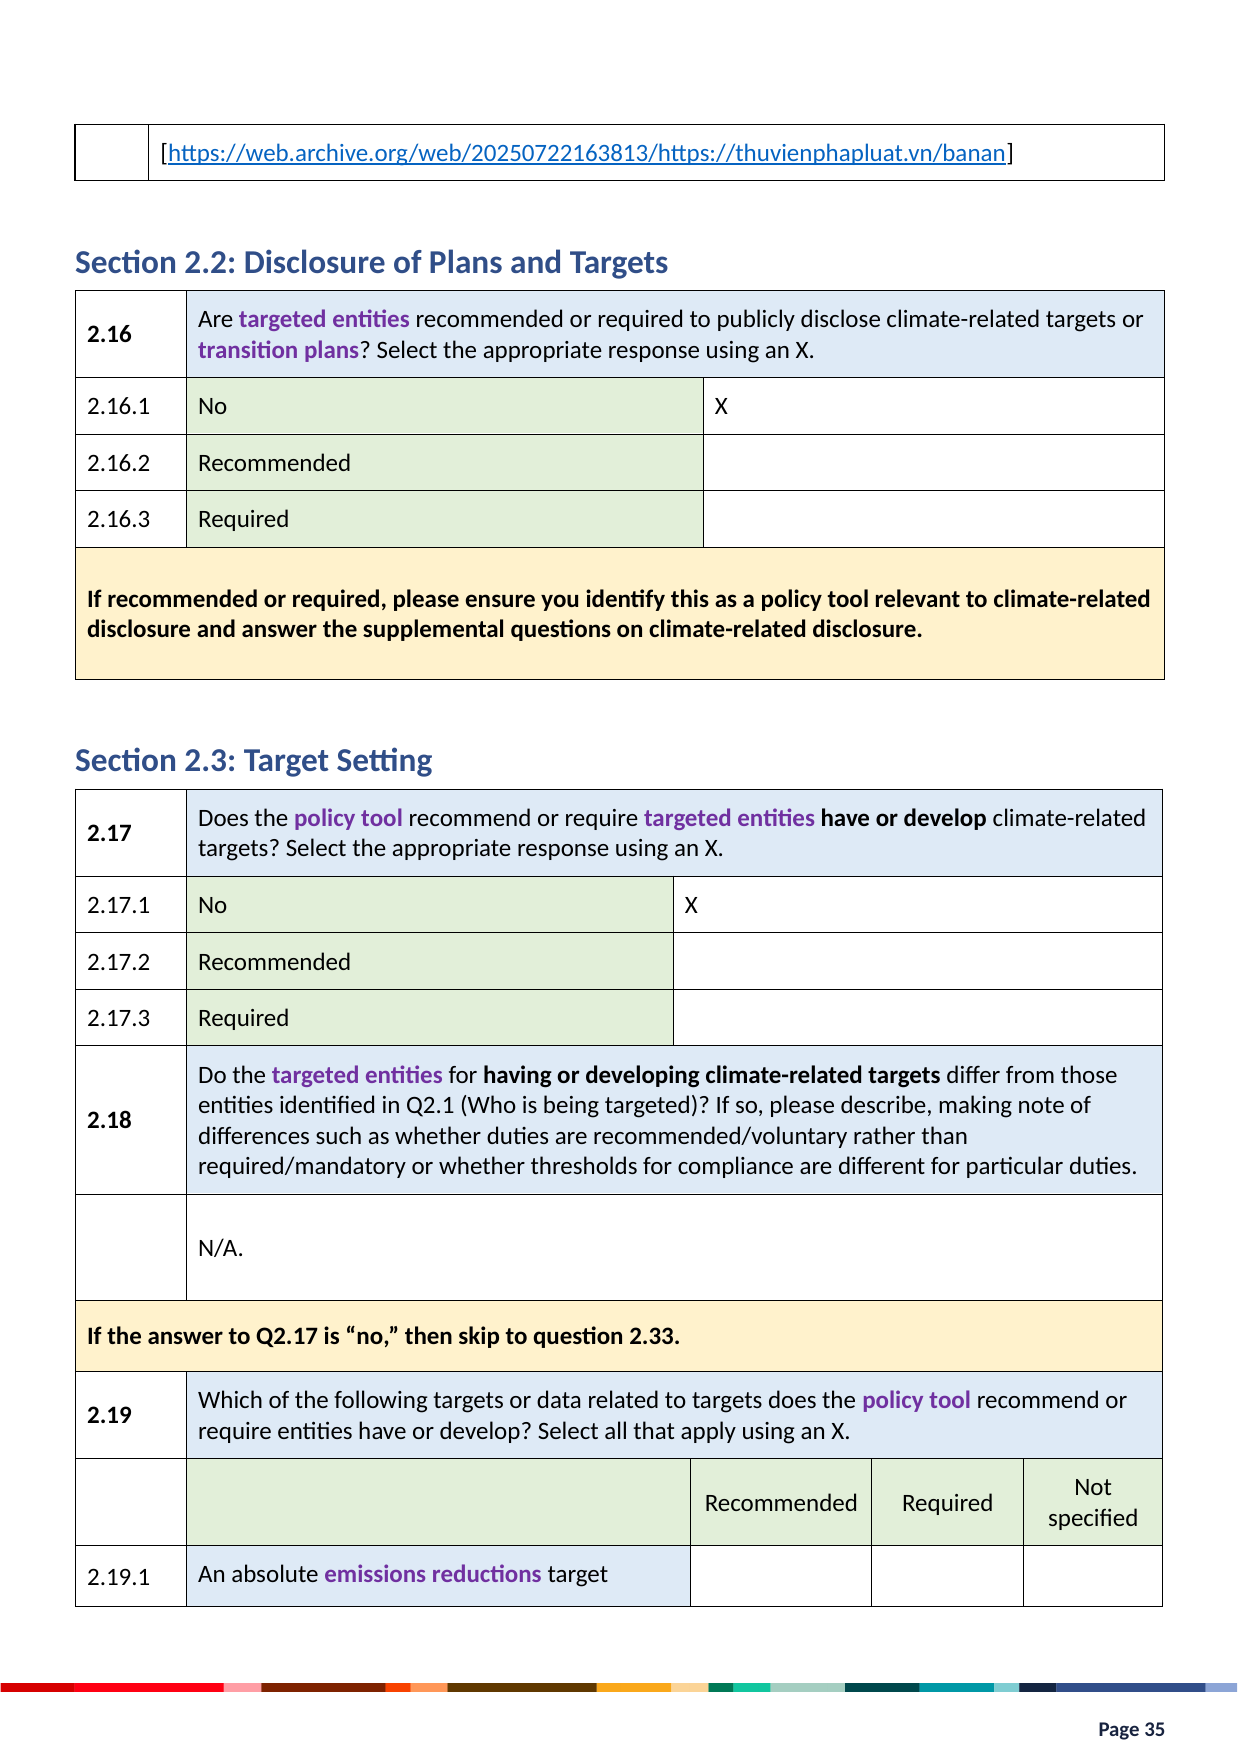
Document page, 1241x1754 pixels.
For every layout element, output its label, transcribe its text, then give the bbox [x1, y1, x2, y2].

table_cell Which of the following targets or data related to targets does the policy tool recommend or require entities have or develop? Select all that apply using an X. [187, 1372, 1162, 1458]
table_cell 2.17.3 [76, 990, 186, 1045]
table_cell [76, 125, 148, 180]
table_cell X [704, 378, 1164, 433]
table_cell 2.17.1 [76, 877, 186, 932]
table_cell [872, 1546, 1023, 1606]
table_cell 2.19 [76, 1372, 186, 1458]
table_cell No [187, 378, 703, 433]
table_cell Do the targeted entities for having or developing climate-related targets differ from those entities identified in Q2.1 (Who is being targeted)? If so, please describe, making note of differences such as whether duties are recommended/voluntary rather than required/mandatory or whether thresholds for compliance are different for particular duties. [187, 1046, 1162, 1193]
table_cell Required [872, 1459, 1023, 1545]
table_cell [1024, 1546, 1162, 1606]
table_cell Recommended [691, 1459, 871, 1545]
table_cell [704, 435, 1164, 490]
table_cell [149, 125, 1164, 180]
table_cell No [187, 877, 673, 932]
table_cell Required [187, 990, 673, 1045]
table_cell If the answer to Q2.17 is “no,” then skip to question 2.33. [76, 1301, 1162, 1371]
table_cell [187, 1459, 690, 1545]
table_header Does the policy tool recommend or require targeted entities have or develop climate-related targets? Select the appropriate response using an X. [187, 790, 1162, 876]
table_cell 2.16.2 [76, 435, 186, 490]
table_cell 2.16.3 [76, 491, 186, 547]
table_cell 2.16.1 [76, 378, 186, 433]
table_cell 2.19.1 [76, 1546, 186, 1606]
table_cell Not specified [1024, 1459, 1162, 1545]
table_cell Recommended [187, 933, 673, 989]
table_cell [674, 990, 1162, 1045]
table_cell N/A. [187, 1195, 1162, 1300]
table_header Are targeted entities recommended or required to publicly disclose climate-related targets or transition plans? Select the appropriate response using an X. [187, 291, 1164, 377]
table_cell [76, 1459, 186, 1545]
picture [0, 1683, 1236, 1692]
table_cell X [674, 877, 1162, 932]
table_cell Required [187, 491, 703, 547]
table_cell [674, 933, 1162, 989]
table_cell 2.17.2 [76, 933, 186, 989]
subtitle Section 2.3: Target Setting [75, 739, 1165, 780]
table_cell [691, 1546, 871, 1606]
table_cell Recommended [187, 435, 703, 490]
table_header 2.17 [76, 790, 186, 876]
table_header 2.16 [76, 291, 186, 377]
table_cell 2.18 [76, 1046, 186, 1193]
table_cell [704, 491, 1164, 547]
subtitle Section 2.2: Disclosure of Plans and Targets [75, 241, 1165, 282]
table_cell An absolute emissions reductions target [187, 1546, 690, 1606]
table_cell [76, 1195, 186, 1300]
table_cell If recommended or required, please ensure you identify this as a policy tool relevant to climate-related disclosure and answer the supplemental questions on climate-related disclosure. [76, 548, 1164, 679]
